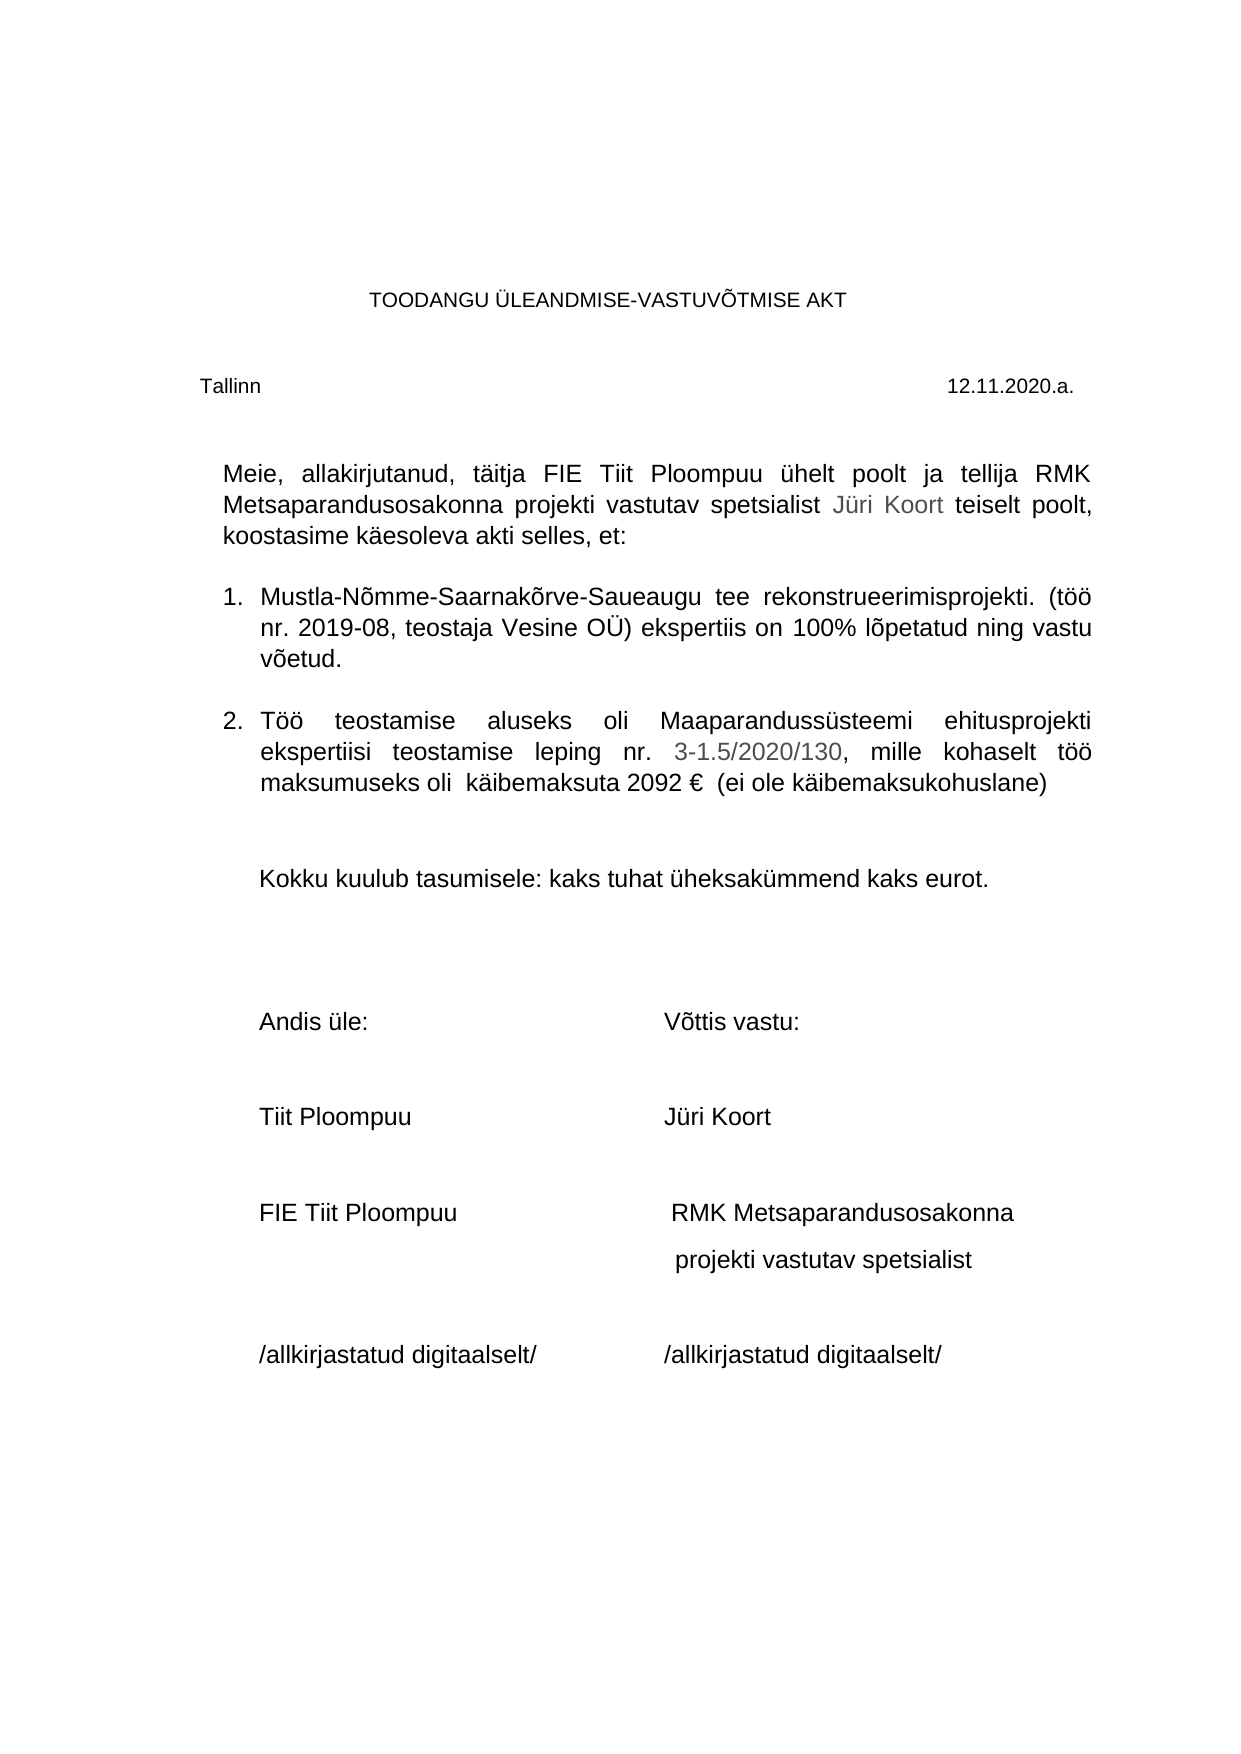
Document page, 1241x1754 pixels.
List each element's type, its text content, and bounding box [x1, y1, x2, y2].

text Tiit Ploompuu Jüri Koort [185, 1102, 1093, 1131]
list Töö teostamise aluseks oli Maaparandussüsteemi ehitusprojekti ekspertiisi teostamise leping nr. 3-1.5/2020/130, mille kohaselt töö maksumuseks oli käibemaksuta 2092 € (ei ole käibemaksukohuslane) [223, 706, 1093, 797]
text Kokku kuulub tasumisele: kaks tuhat üheksakümmend kaks eurot. [185, 863, 1093, 892]
text Andis üle: Võttis vastu: [185, 1007, 1093, 1035]
text Tallinn 12.11.2020.a. [148, 373, 1093, 397]
text TOODANGU ÜLEANDMISE-VASTUVÕTMISE AKT [148, 288, 1093, 312]
list Mustla-Nõmme-Saarnakõrve-Saueaugu tee rekonstrueerimisprojekti. (töö nr. 2019-08, teostaja Vesine OÜ) ekspertiis on 100% lõpetatud ning vastu võetud. [223, 582, 1093, 673]
text FIE Tiit Ploompuu RMK Metsaparandusosakonna [259, 1197, 1093, 1226]
text /allkirjastatud digitaalselt/ /allkirjastatud digitaalselt/ [185, 1340, 1093, 1368]
list Meie, allakirjutanud, täitja FIE Tiit Ploompuu ühelt poolt ja tellija RMK Metsaparandusosakonna projekti vastutav spetsialist Jüri Koort teiselt poolt, koostasime käesoleva akti selles, et: [223, 458, 1093, 549]
text projekti vastutav spetsialist [259, 1245, 1093, 1274]
